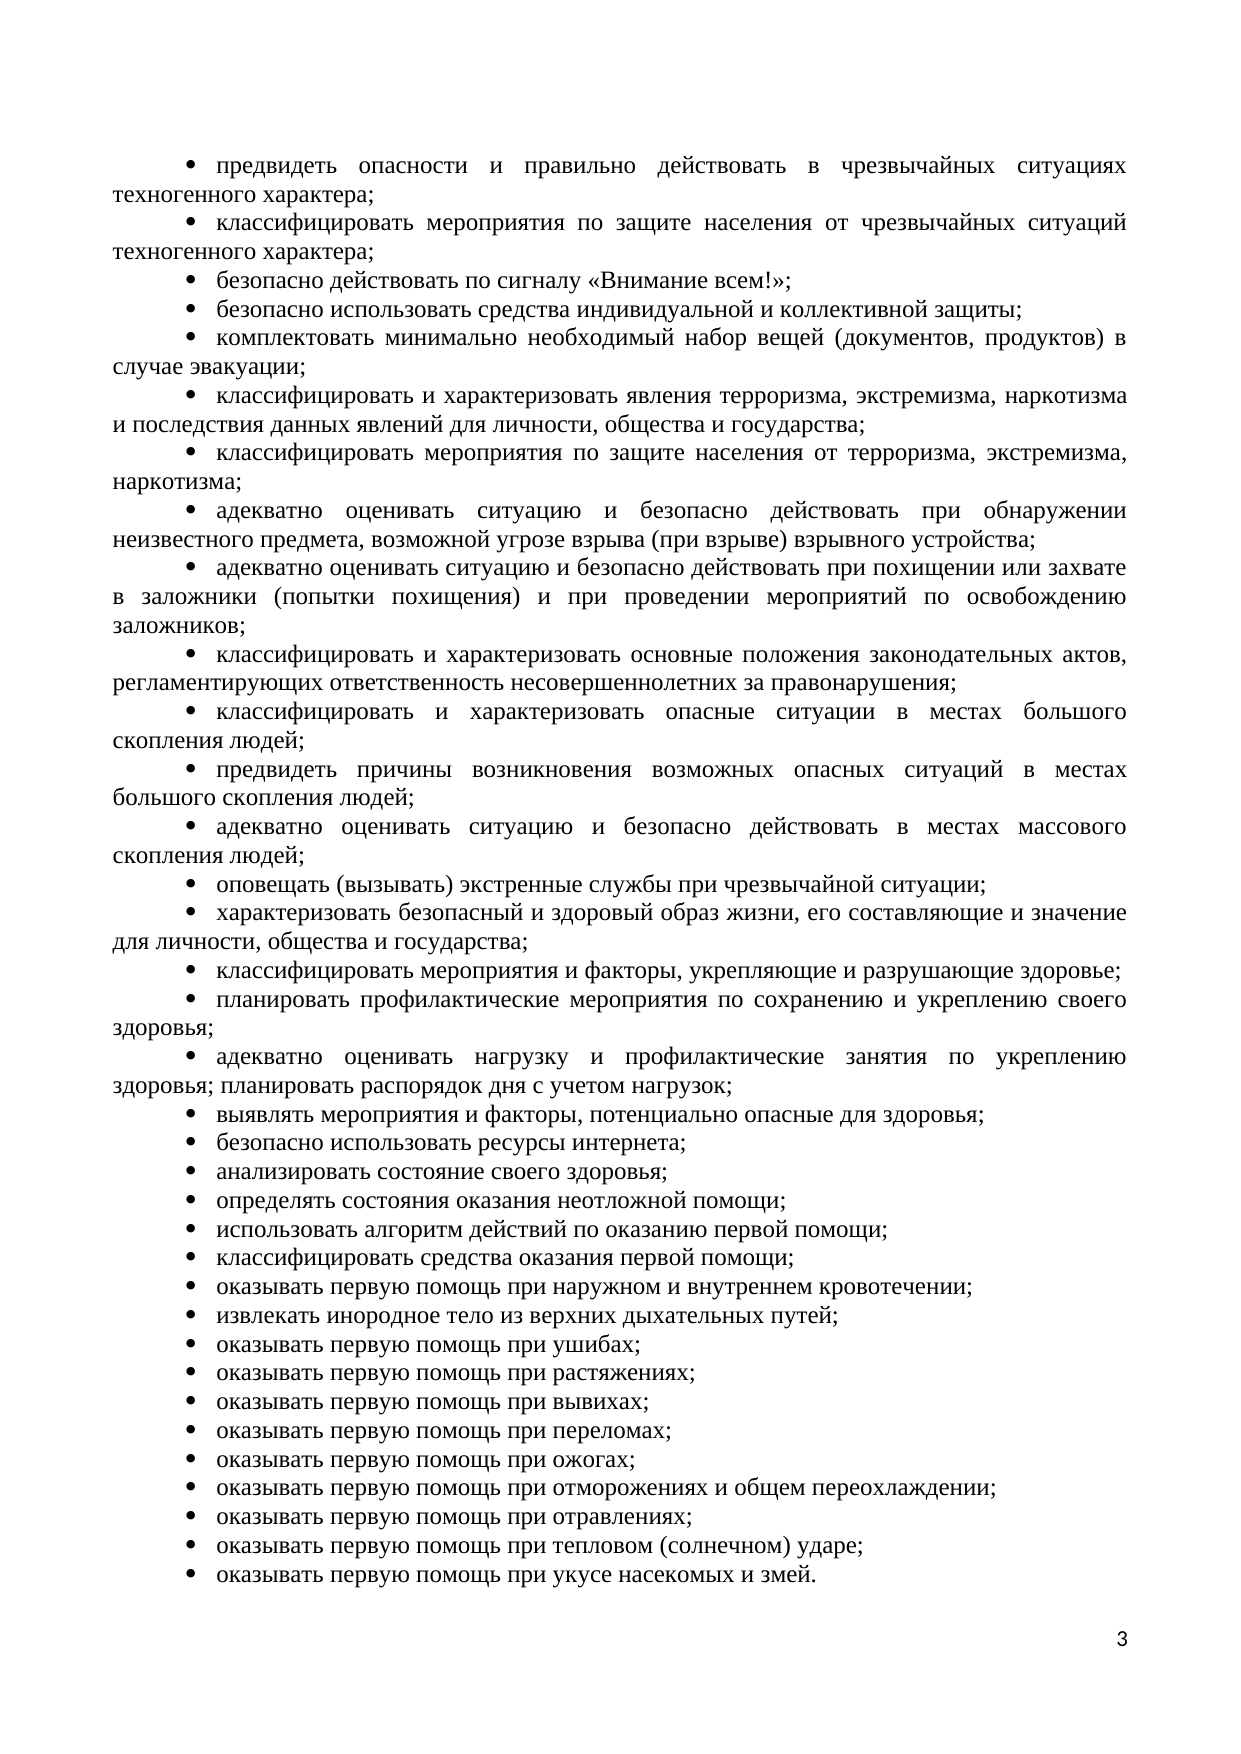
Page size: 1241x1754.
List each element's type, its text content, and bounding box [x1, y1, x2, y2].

list характеризовать безопасный и здоровый образ жизни, его составляющие и значение для личности, общества и государства; [112, 897, 1128, 955]
list оказывать первую помощь при отморожениях и общем переохлаждении; [112, 1472, 1128, 1501]
list классифицировать средства оказания первой помощи; [112, 1242, 1128, 1271]
list безопасно использовать ресурсы интернета; [112, 1127, 1128, 1156]
list оказывать первую помощь при растяжениях; [112, 1357, 1128, 1386]
list предвидеть причины возникновения возможных опасных ситуаций в местах большого скопления людей; [112, 754, 1128, 811]
list оказывать первую помощь при ушибах; [112, 1329, 1128, 1357]
list выявлять мероприятия и факторы, потенциально опасные для здоровья; [112, 1099, 1128, 1127]
list адекватно оценивать ситуацию и безопасно действовать при похищении или захвате в заложники (попытки похищения) и при проведении мероприятий по освобождению заложников; [112, 552, 1128, 639]
list оказывать первую помощь при вывихах; [112, 1386, 1128, 1415]
list анализировать состояние своего здоровья; [112, 1156, 1128, 1185]
list извлекать инородное тело из верхних дыхательных путей; [112, 1300, 1128, 1329]
list адекватно оценивать нагрузку и профилактические занятия по укреплению здоровья; планировать распорядок дня с учетом нагрузок; [112, 1041, 1128, 1099]
list безопасно использовать средства индивидуальной и коллективной защиты; [112, 294, 1128, 322]
list оказывать первую помощь при переломах; [112, 1415, 1128, 1444]
list классифицировать и характеризовать основные положения законодательных актов, регламентирующих ответственность несовершеннолетних за правонарушения; [112, 639, 1128, 696]
list классифицировать и характеризовать опасные ситуации в местах большого скопления людей; [112, 696, 1128, 754]
list оповещать (вызывать) экстренные службы при чрезвычайной ситуации; [112, 869, 1128, 897]
list классифицировать мероприятия по защите населения от терроризма, экстремизма, наркотизма; [112, 437, 1128, 495]
list комплектовать минимально необходимый набор вещей (документов, продуктов) в случае эвакуации; [112, 322, 1128, 380]
list классифицировать и характеризовать явления терроризма, экстремизма, наркотизма и последствия данных явлений для личности, общества и государства; [112, 380, 1128, 437]
list предвидеть опасности и правильно действовать в чрезвычайных ситуациях техногенного характера; [112, 150, 1128, 207]
list использовать алгоритм действий по оказанию первой помощи; [112, 1214, 1128, 1242]
list оказывать первую помощь при отравлениях; [112, 1501, 1128, 1530]
list адекватно оценивать ситуацию и безопасно действовать в местах массового скопления людей; [112, 811, 1128, 869]
list оказывать первую помощь при тепловом (солнечном) ударе; [112, 1530, 1128, 1559]
list определять состояния оказания неотложной помощи; [112, 1185, 1128, 1214]
list планировать профилактические мероприятия по сохранению и укреплению своего здоровья; [112, 984, 1128, 1041]
list оказывать первую помощь при укусе насекомых и змей. [112, 1559, 1128, 1587]
list классифицировать мероприятия и факторы, укрепляющие и разрушающие здоровье; [112, 955, 1128, 984]
list безопасно действовать по сигналу «Внимание всем!»; [112, 265, 1128, 294]
list оказывать первую помощь при ожогах; [112, 1444, 1128, 1472]
list адекватно оценивать ситуацию и безопасно действовать при обнаружении неизвестного предмета, возможной угрозе взрыва (при взрыве) взрывного устройства; [112, 495, 1128, 552]
list классифицировать мероприятия по защите населения от чрезвычайных ситуаций техногенного характера; [112, 207, 1128, 265]
list оказывать первую помощь при наружном и внутреннем кровотечении; [112, 1271, 1128, 1300]
